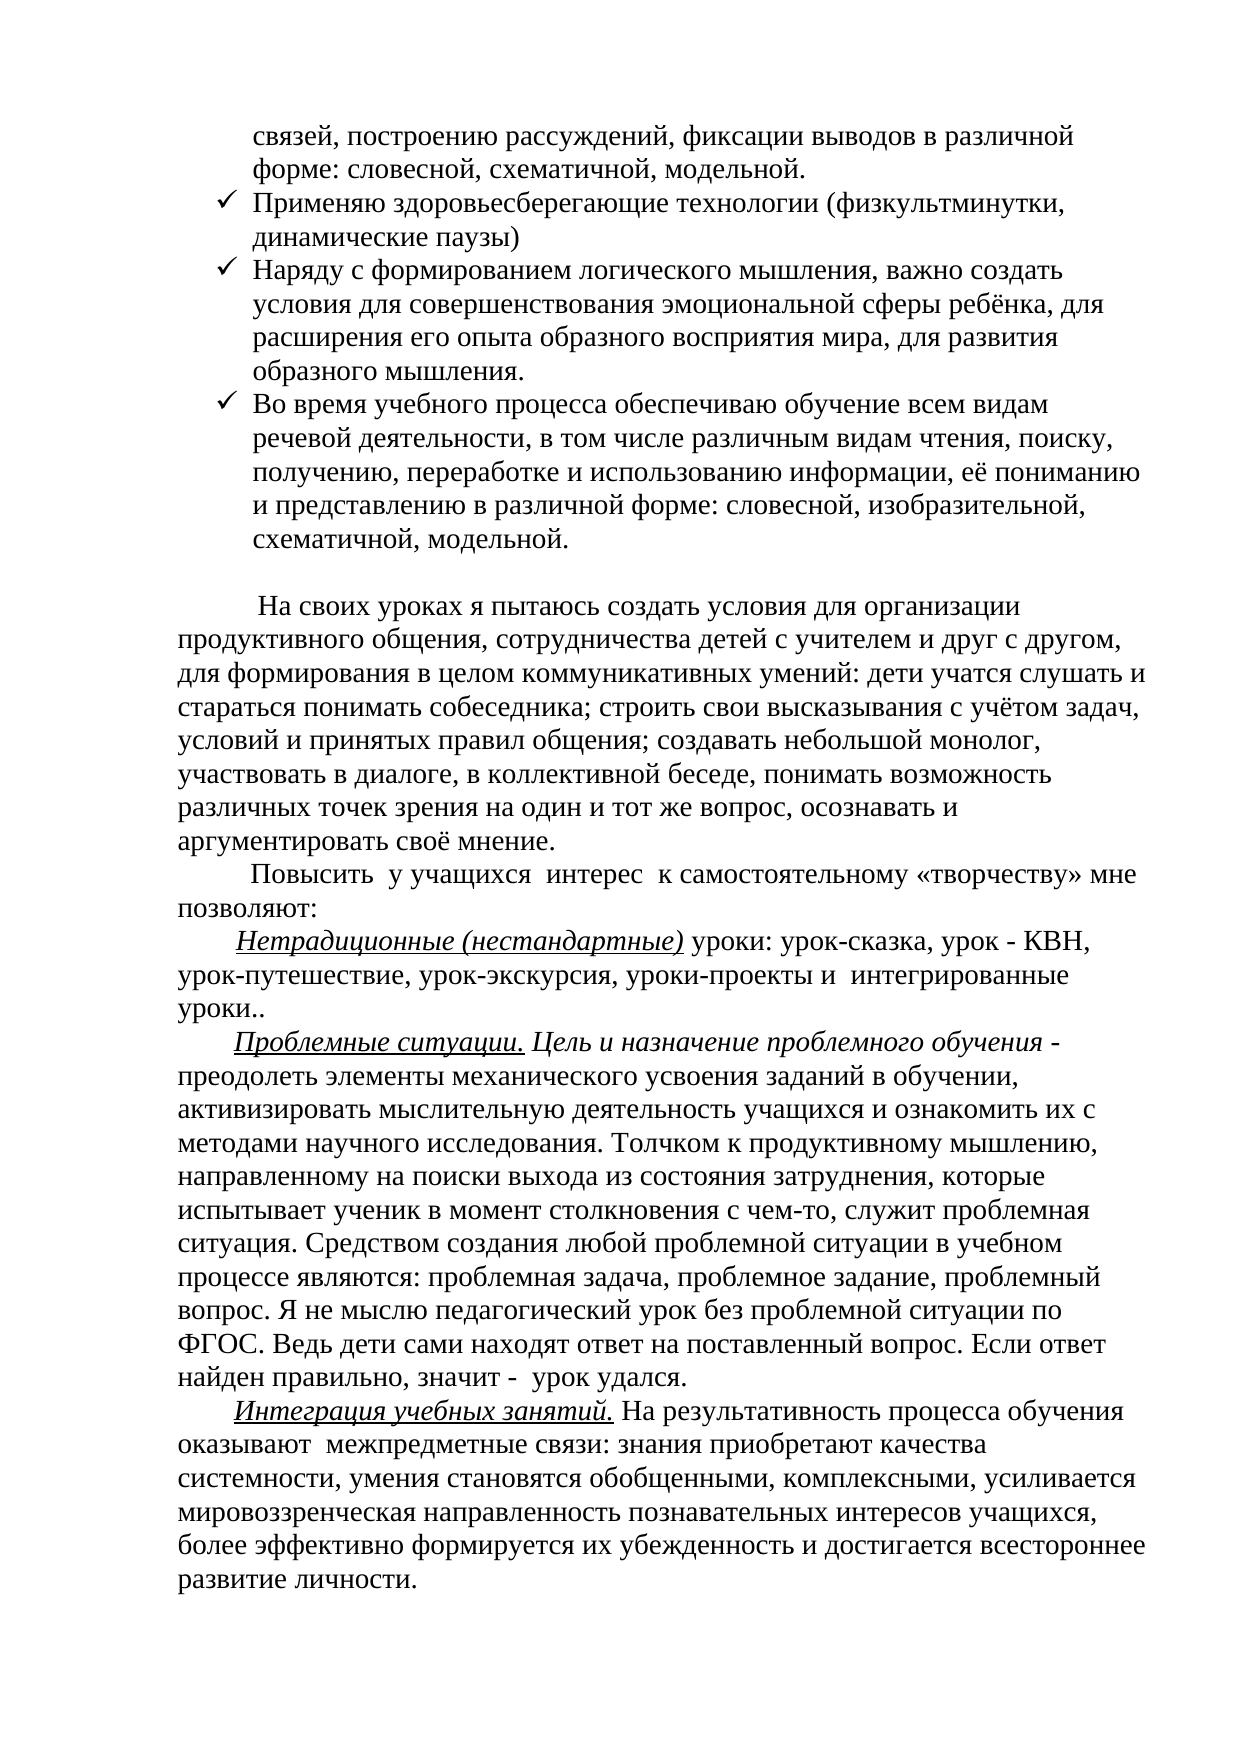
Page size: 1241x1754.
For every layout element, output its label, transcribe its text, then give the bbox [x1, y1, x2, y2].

text Проблемные ситуации. Цель и назначение проблемного обучения - преодолеть элементы механического усвоения заданий в обучении, активизировать мыслительную деятельность учащихся и ознакомить их с методами научного исследования. Толчком к продуктивному мышлению, направленному на поиски выхода из состояния затруднения, которые испытывает ученик в момент столкновения с чем-то, служит проблемная ситуация. Средством создания любой проблемной ситуации в учебном процессе являются: проблемная задача, проблемное задание, проблемный вопрос. Я не мыслю педагогический урок без проблемной ситуации по ФГОС. Ведь дети сами находят ответ на поставленный вопрос. Если ответ найден правильно, значит - урок удался. [177, 1024, 1152, 1393]
list Применяю здоровьесберегающие технологии (физкультминутки, динамические паузы) [215, 185, 1152, 252]
text Повысить у учащихся интерес к самостоятельному «творчеству» мне позволяют: [177, 856, 1152, 923]
text На своих уроках я пытаюсь создать условия для организации продуктивного общения, сотрудничества детей с учителем и друг с другом, для формирования в целом коммуникативных умений: дети учатся слушать и стараться понимать собеседника; строить свои высказывания с учётом задач, условий и принятых правил общения; создавать небольшой монолог, участвовать в диалоге, в коллективной беседе, понимать возможность различных точек зрения на один и тот же вопрос, осознавать и аргументировать своё мнение. [177, 588, 1152, 856]
list Во время учебного процесса обеспечиваю обучение всем видам речевой деятельности, в том числе различным видам чтения, поиску, получению, переработке и использованию информации, её пониманию и представлению в различной форме: словесной, изобразительной, схематичной, модельной. [215, 387, 1152, 554]
list Наряду с формированием логического мышления, важно создать условия для совершенствования эмоциональной сферы ребёнка, для расширения его опыта образного восприятия мира, для развития образного мышления. [215, 252, 1152, 387]
text Нетрадиционные (нестандартные) уроки: урок-сказка, урок - КВН, урок-путешествие, урок-экскурсия, уроки-проекты и интегрированные уроки.. [177, 923, 1152, 1024]
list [215, 118, 1152, 185]
text Интеграция учебных занятий. На результативность процесса обучения оказывают межпредметные связи: знания приобретают качества системности, умения становятся обобщенными, комплексными, усиливается мировоззренческая направленность познавательных интересов учащихся, более эффективно формируется их убежденность и достигается всестороннее развитие личности. [177, 1393, 1152, 1594]
